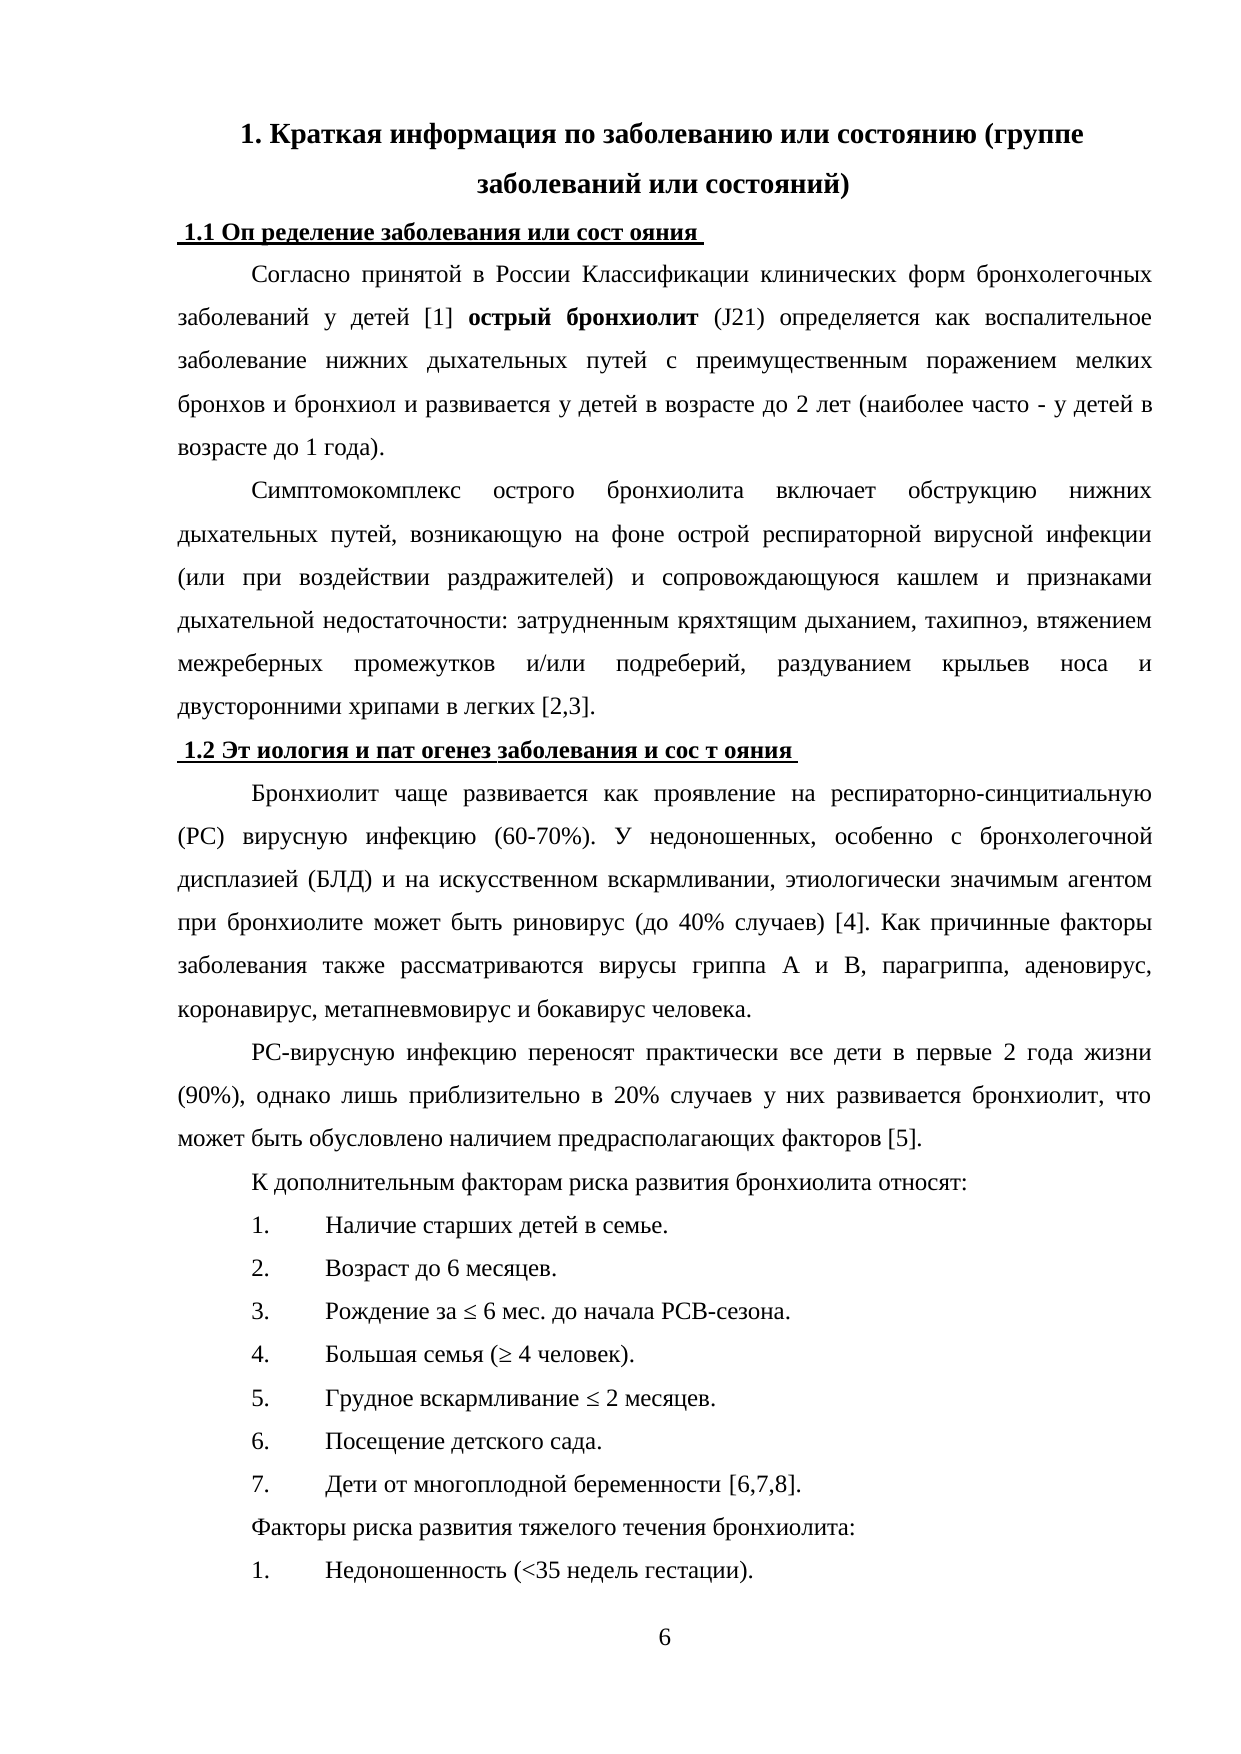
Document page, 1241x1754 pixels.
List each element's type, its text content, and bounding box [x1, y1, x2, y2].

text К дополнительным факторам риска развития бронхиолита относят: [251, 1167, 1163, 1196]
list Посещение детского сада. [251, 1426, 1163, 1454]
list Дети от многоплодной беременности [6,7,8]. Факторы риска развития тяжелого течения бронхиолита: [251, 1469, 860, 1541]
list Рождение за ≤ 6 мес. до начала РСВ-сезона. [251, 1296, 1163, 1325]
text 1. Недоношенность (<35 недель гестации). [251, 1555, 1163, 1584]
text РС-вирусную инфекцию переносят практически все дети в первые 2 года жизни (90%), однако лишь приблизительно в 20% случаев у них развивается бронхиолит, что может быть обусловлено наличием предрасполагающих факторов [5]. [177, 1037, 1152, 1152]
text Симптомокомплекс острого бронхиолита включает обструкцию нижних дыхательных путей, возникающую на фоне острой респираторной вирусной инфекции (или при воздействии раздражителей) и сопровождающуюся кашлем и признаками дыхательной недостаточности: затрудненным кряхтящим дыханием, тахипноэ, втяжением межреберных промежутков и/или подреберий, раздуванием крыльев носа и двусторонними хрипами в легких [2,3]. [177, 476, 1152, 720]
list Грудное вскармливание ≤ 2 месяцев. [251, 1383, 1163, 1411]
text Бронхиолит чаще развивается как проявление на респираторно-синцитиальную (РС) вирусную инфекцию (60-70%). У недоношенных, особенно с бронхолегочной дисплазией (БЛД) и на искусственном вскармливании, этиологически значимым агентом при бронхиолите может быть риновирус (до 40% случаев) [4]. Как причинные факторы заболевания также рассматриваются вирусы гриппа А и В, парагриппа, аденовирус, коронавирус, метапневмовирус и бокавирус человека. [177, 778, 1152, 1022]
subtitle 1.2 Эт иология и пат огенез заболевания и сос т ояния [177, 736, 1163, 764]
list Большая семья (≥ 4 человек). [251, 1339, 1163, 1368]
subtitle Краткая информация по заболеванию или состоянию (группе заболеваний или состояний) [240, 116, 1089, 200]
subtitle 1.1 Оп ределение заболевания или сост ояния [177, 217, 1163, 246]
list Возраст до 6 месяцев. [251, 1253, 1163, 1282]
list Наличие старших детей в семье. [251, 1210, 1163, 1239]
text Согласно принятой в России Классификации клинических форм бронхолегочных заболеваний у детей [1] острый бронхиолит (J21) определяется как воспалительное заболевание нижних дыхательных путей с преимущественным поражением мелких бронхов и бронхиол и развивается у детей в возрасте до 2 лет (наиболее часто - у детей в возрасте до 1 года). [177, 259, 1152, 461]
